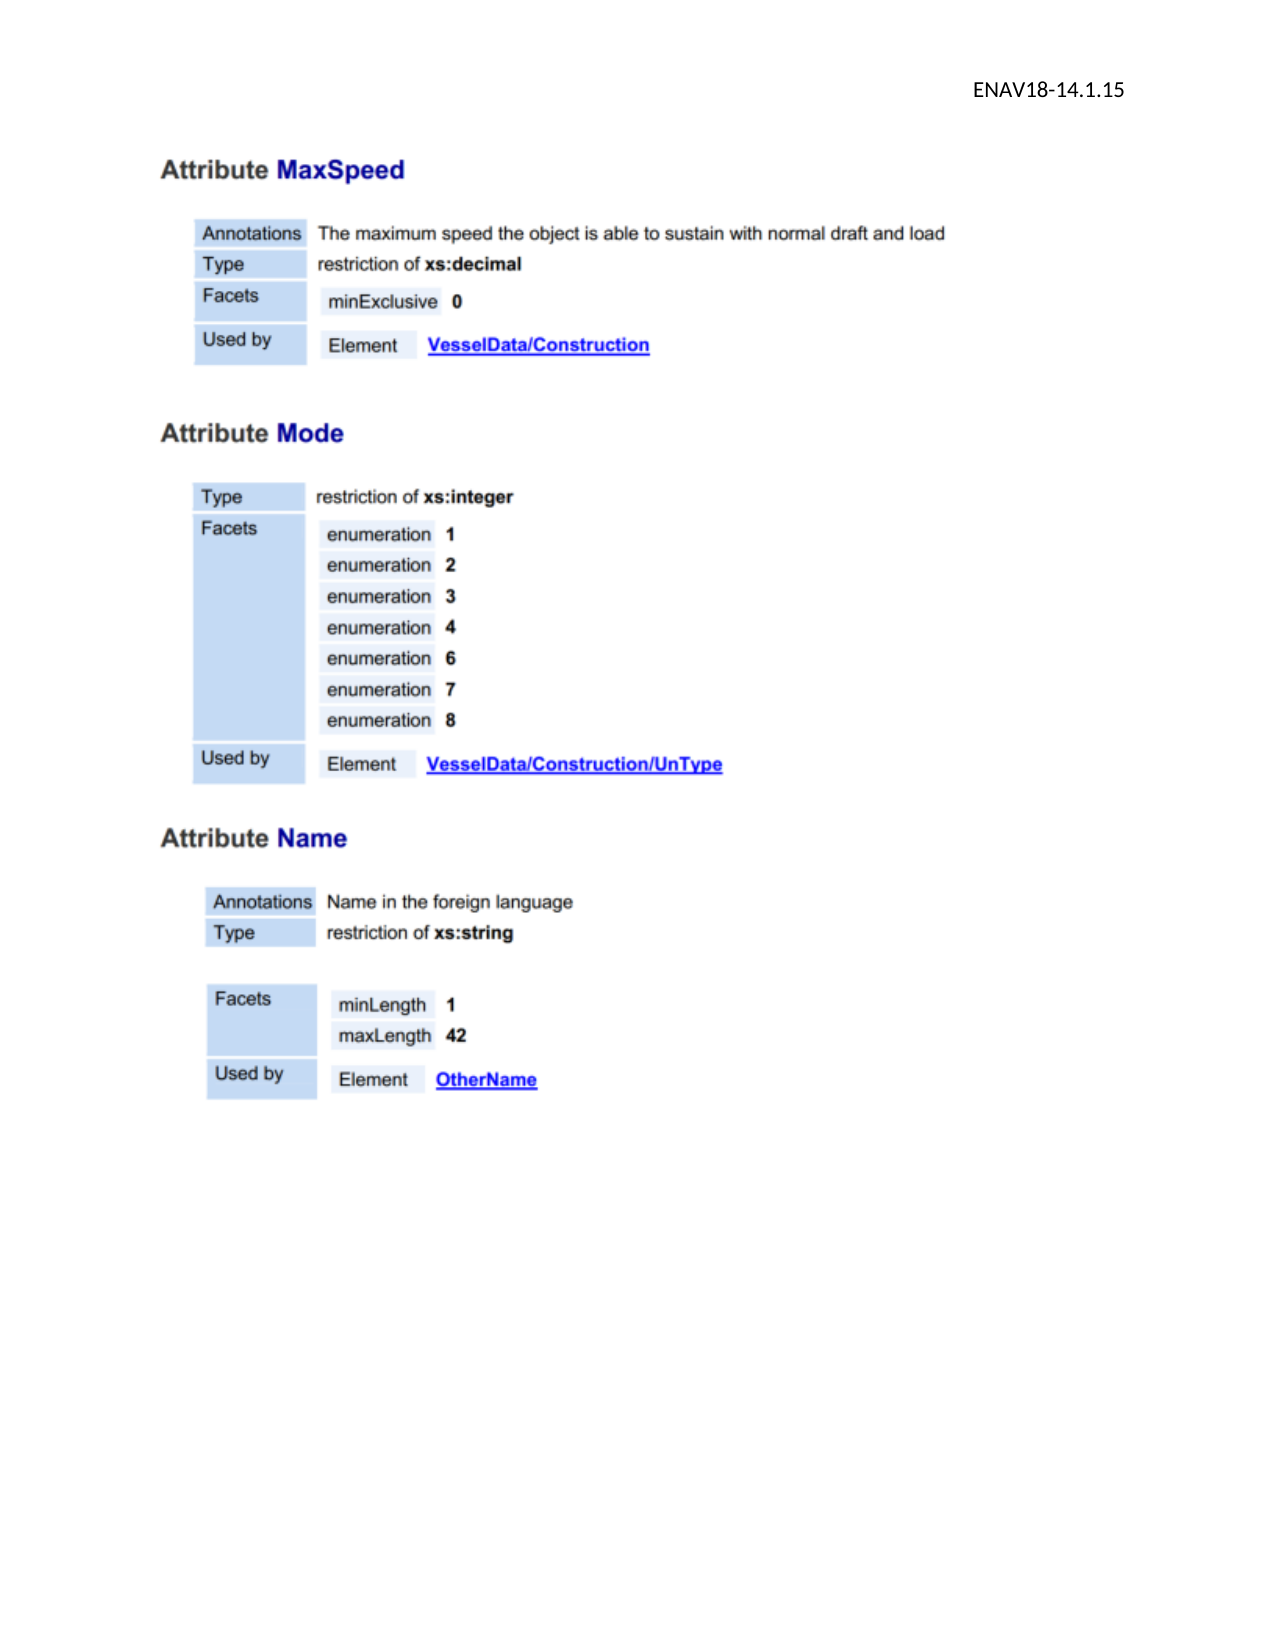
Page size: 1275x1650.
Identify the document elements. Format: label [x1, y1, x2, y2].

picture [150, 976, 549, 1108]
picture [150, 150, 952, 793]
picture [150, 817, 592, 952]
